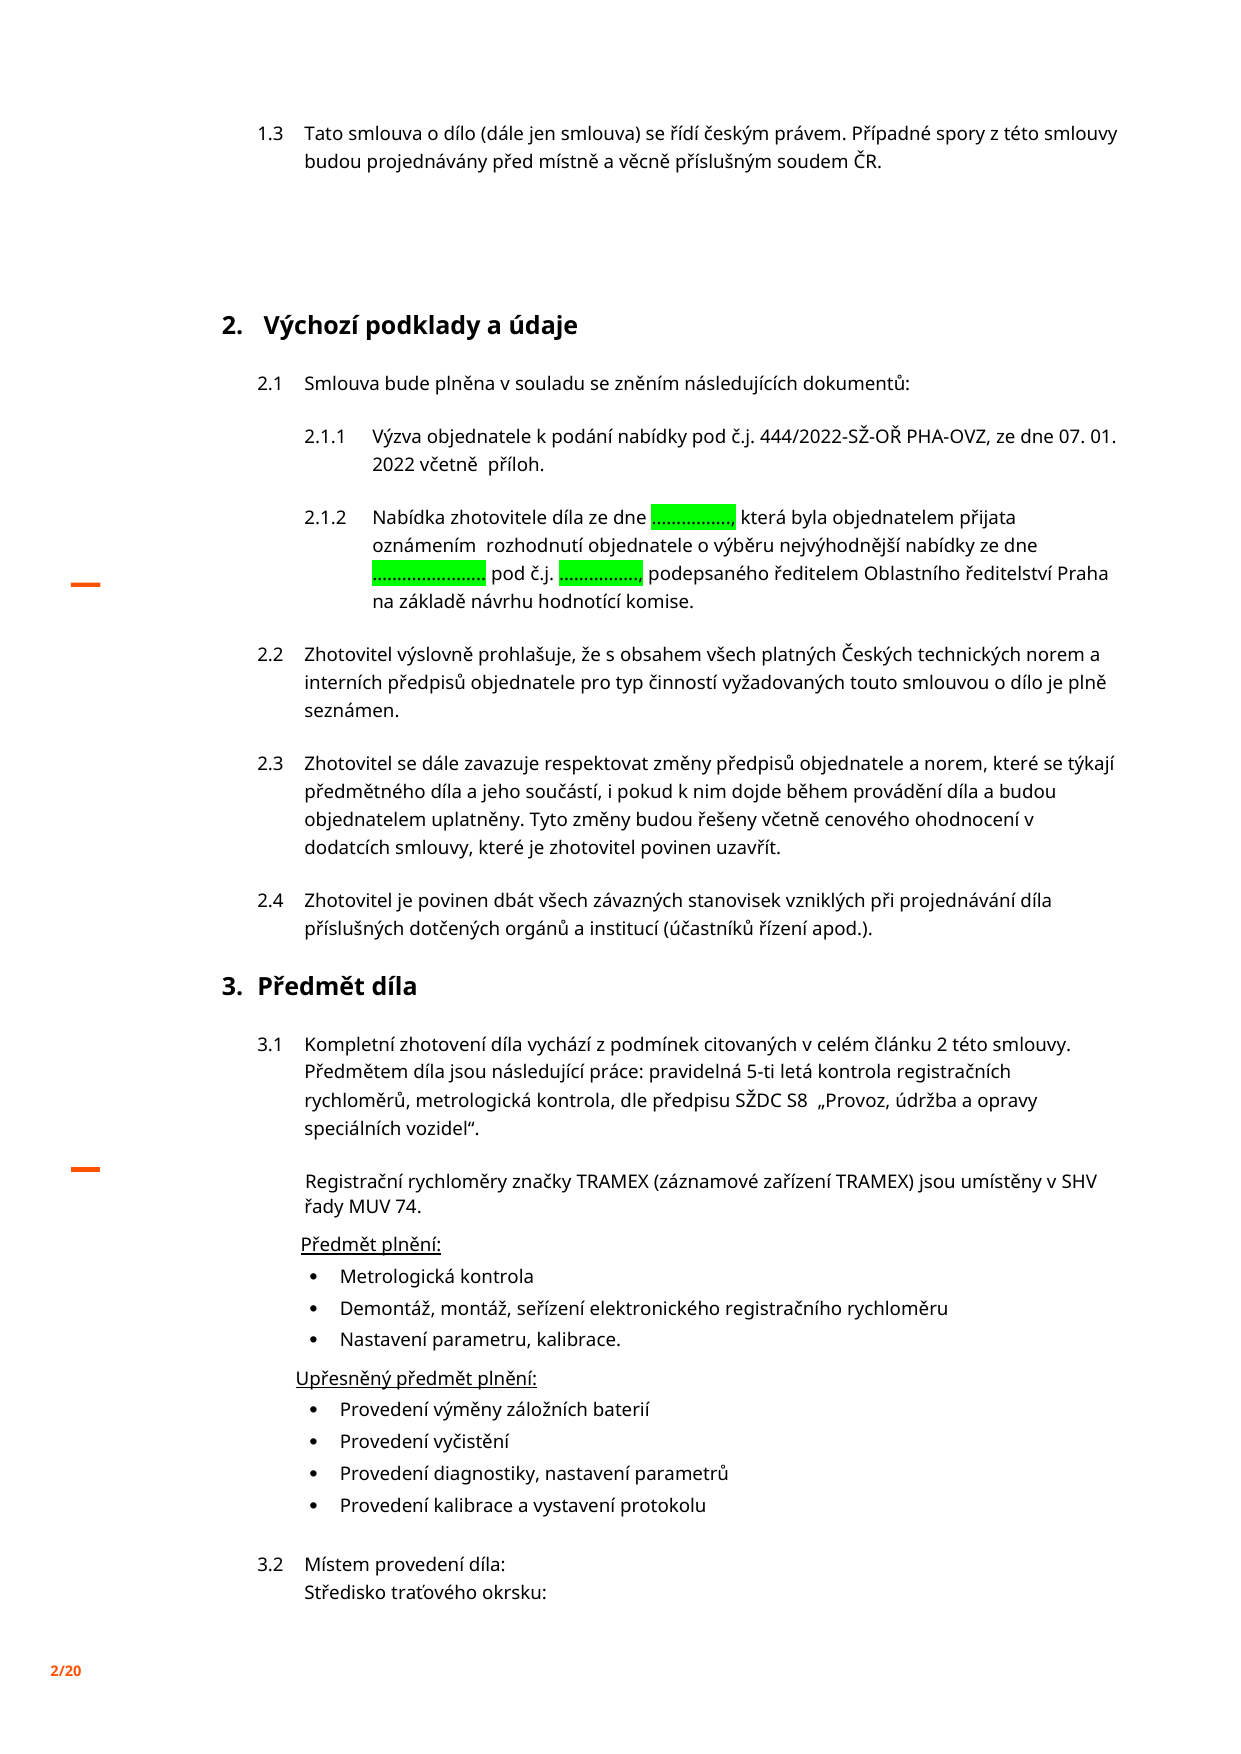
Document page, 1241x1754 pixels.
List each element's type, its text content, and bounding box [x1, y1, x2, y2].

list Provedení kalibrace a vystavení protokolu [222, 1492, 1122, 1517]
list Provedení vyčistění [222, 1428, 1122, 1454]
list Demontáž, montáž, seřízení elektronického registračního rychloměru [222, 1295, 1122, 1321]
list Místem provedení díla: [257, 1552, 1122, 1577]
list Provedení diagnostiky, nastavení parametrů [222, 1460, 1122, 1486]
list Středisko traťového okrsku: [304, 1580, 1122, 1605]
list Nastavení parametru, kalibrace. [222, 1327, 1122, 1352]
text Registrační rychloměry značky TRAMEX (záznamové zařízení TRAMEX) jsou umístěny v SHV řady MUV 74. [304, 1168, 1122, 1219]
list Zhotovitel je povinen dbát všech závazných stanovisek vzniklých při projednávání díla příslušných dotčených orgánů a institucí (účastníků řízení apod.). [257, 887, 1122, 941]
list Zhotovitel výslovně prohlašuje, že s obsahem všech platných Českých technických norem a interních předpisů objednatele pro typ činností vyžadovaných touto smlouvou o dílo je plně seznámen. [257, 641, 1122, 723]
text Upřesněný předmět plnění: [192, 1365, 1122, 1390]
list Kompletní zhotovení díla vychází z podmínek citovaných v celém článku 2 této smlouvy. Předmětem díla jsou následující práce: pravidelná 5-ti letá kontrola registračních rychloměrů, metrologická kontrola, dle předpisu SŽDC S8 „Provoz, údržba a opravy speciálních vozidel“. [257, 1031, 1122, 1140]
text Předmět plnění: [192, 1231, 1122, 1257]
list Předmět díla [222, 968, 1122, 1002]
list Tato smlouva o dílo (dále jen smlouva) se řídí českým právem. Případné spory z této smlouvy budou projednávány před místně a věcně příslušným soudem ČR. [257, 121, 1122, 174]
list Výzva objednatele k podání nabídky pod č.j. 444/2022-SŽ-OŘ PHA-OVZ, ze dne 07. 01. 2022 včetně příloh. [304, 423, 1122, 477]
list Smlouva bude plněna v souladu se zněním následujících dokumentů: [257, 370, 1122, 396]
list Zhotovitel se dále zavazuje respektovat změny předpisů objednatele a norem, které se týkají předmětného díla a jeho součástí, i pokud k nim dojde během provádění díla a budou objednatelem uplatněny. Tyto změny budou řešeny včetně cenového ohodnocení v dodatcích smlouvy, které je zhotovitel povinen uzavřít. [257, 750, 1122, 860]
list Nabídka zhotovitele díla ze dne ……………., která byla objednatelem přijata oznámením rozhodnutí objednatele o výběru nejvýhodnější nabídky ze dne ………………….. pod č.j. ……………., podepsaného ředitelem Oblastního ředitelství Praha na základě návrhu hodnotící komise. [304, 504, 1122, 614]
list Provedení výměny záložních baterií [222, 1397, 1122, 1422]
list Výchozí podklady a údaje [222, 308, 1122, 342]
list Metrologická kontrola [222, 1263, 1122, 1289]
